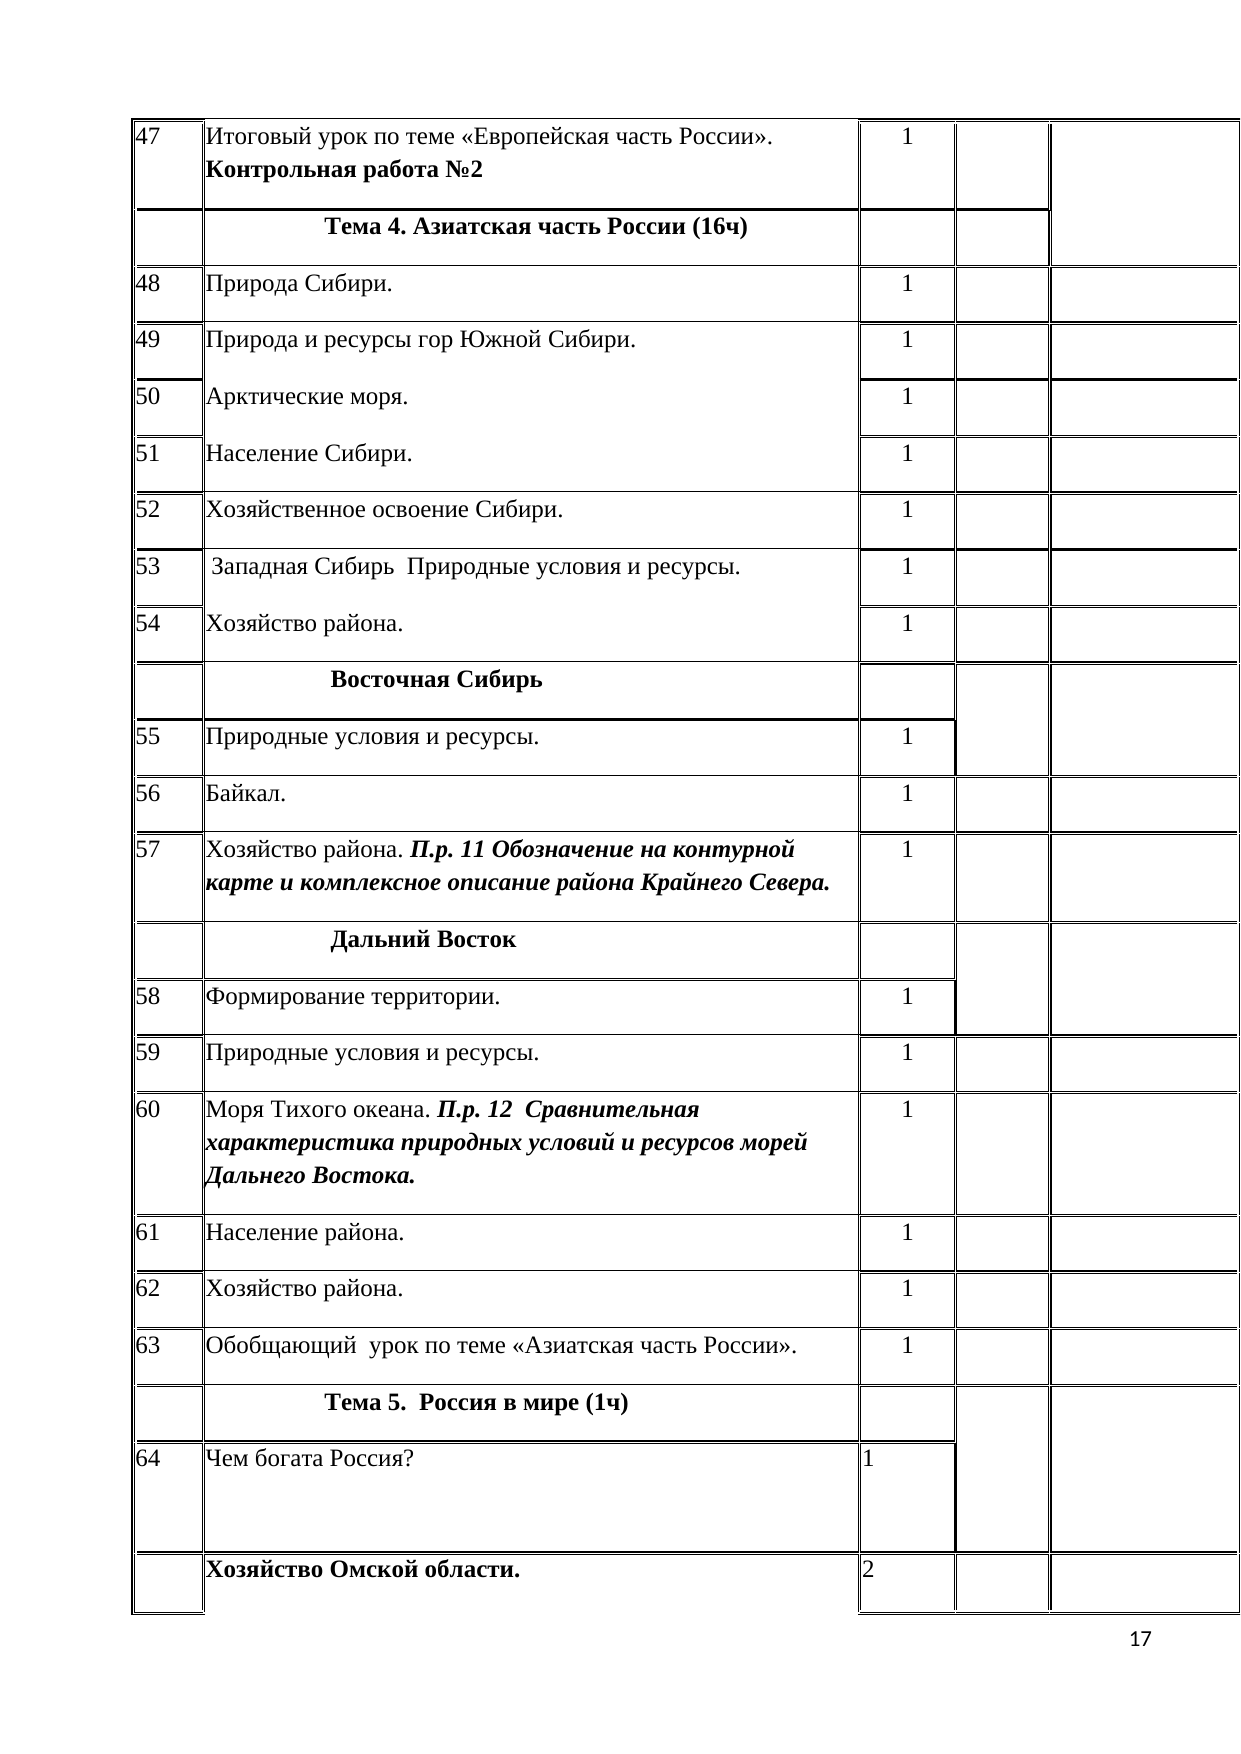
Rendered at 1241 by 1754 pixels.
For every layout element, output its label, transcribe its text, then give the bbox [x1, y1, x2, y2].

table_cell 1 [861, 495, 954, 548]
table_cell 57 [135, 831, 202, 921]
table_cell [861, 924, 954, 977]
table_cell 1 [860, 122, 956, 208]
table_cell [1052, 435, 1239, 491]
table_cell 1 [861, 1274, 954, 1327]
table_cell [1052, 321, 1239, 378]
table_cell [956, 1551, 1050, 1612]
table_cell [1052, 605, 1239, 661]
table_cell Хозяйственное освоение Сибири. [205, 492, 858, 548]
table_cell [957, 325, 1048, 378]
table_cell 60 [133, 1091, 203, 1213]
table_cell 1 [861, 438, 954, 491]
table_cell Чем богата Россия? [205, 1444, 858, 1551]
table_cell Тема 4. Азиатская часть России (16ч) [205, 211, 858, 264]
table_cell 1 [861, 325, 954, 378]
table_cell [135, 1384, 202, 1440]
table_cell [957, 1387, 1048, 1551]
table_cell Итоговый урок по теме «Европейская часть России». Контрольная работа №2 [203, 119, 859, 208]
table_cell 50 [133, 378, 202, 434]
table_cell 1 [861, 1444, 954, 1551]
table_cell [1050, 1091, 1240, 1213]
table_cell [1052, 491, 1239, 548]
table_cell [957, 1274, 1048, 1327]
table_cell Тема 5. Россия в мире (1ч) [205, 1385, 858, 1440]
table_cell 53 [133, 548, 202, 604]
table_cell 62 [135, 1270, 202, 1327]
table_cell 1 [861, 721, 954, 774]
table_cell [1052, 661, 1239, 774]
table_cell [1050, 1551, 1239, 1612]
table_cell 1 [861, 551, 954, 604]
table_cell Арктические моря. [205, 378, 858, 434]
table_cell [957, 778, 1048, 831]
table_cell 1 [861, 1094, 954, 1213]
table_cell Обобщающий урок по теме «Азиатская часть России». [205, 1328, 858, 1383]
table_cell 52 [135, 491, 202, 548]
table_cell [1050, 1327, 1240, 1383]
table_cell 1 [861, 608, 954, 661]
table_cell Байкал. [205, 776, 858, 831]
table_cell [205, 1555, 858, 1612]
table_cell 48 [135, 265, 202, 321]
table_cell 54 [135, 605, 202, 661]
table_cell [1052, 378, 1240, 434]
table_cell [957, 608, 1048, 661]
table_cell [133, 921, 203, 977]
table_cell Хозяйство района. [205, 1271, 858, 1327]
table_cell 1 [861, 1038, 954, 1091]
table_cell [957, 268, 1048, 321]
table_cell 47 [135, 122, 203, 208]
table_cell [135, 661, 202, 718]
table_cell 51 [135, 435, 202, 491]
table_cell 64 [135, 1440, 202, 1551]
table_cell 1 [861, 778, 954, 831]
table_cell [957, 211, 1048, 264]
table_cell Природные условия и ресурсы. [205, 1035, 858, 1091]
table_cell [1052, 548, 1240, 604]
table_cell [133, 208, 202, 264]
table_cell 56 [135, 775, 202, 831]
table_cell [957, 924, 1048, 1034]
table_cell [1050, 921, 1240, 1034]
table_cell 1 [861, 268, 954, 321]
table_cell [957, 1094, 1048, 1213]
table_cell [957, 551, 1048, 604]
table_cell 1 [861, 981, 954, 1034]
table_cell [1052, 1034, 1239, 1091]
table_cell Западная Сибирь Природные условия и ресурсы. [205, 549, 858, 604]
table_cell [957, 835, 1048, 921]
table_cell 49 [135, 321, 202, 378]
table_cell Дальний Восток [205, 922, 858, 977]
table_cell [1052, 1214, 1239, 1270]
table_cell Формирование территории. [205, 981, 858, 1034]
table_cell 65 66 [135, 1551, 203, 1612]
table_cell [957, 1038, 1048, 1091]
table_cell Население Сибири. [205, 435, 858, 491]
table_cell [1052, 1384, 1239, 1551]
table_cell Население района. [205, 1215, 858, 1270]
table_cell 1 [861, 381, 954, 434]
table_cell [956, 120, 1050, 208]
table_cell 58 [135, 978, 202, 1034]
table_cell [957, 438, 1048, 491]
table_cell [957, 495, 1048, 548]
table_cell 63 [133, 1327, 203, 1383]
table_cell 1 [861, 1217, 954, 1270]
table_cell [861, 665, 954, 718]
table_cell [861, 211, 954, 264]
table_cell [957, 1330, 1048, 1383]
table_cell 2 [860, 1555, 956, 1612]
table_cell 59 [135, 1034, 202, 1091]
table_cell [1052, 831, 1239, 921]
table_cell [1052, 775, 1239, 831]
table_cell Природа и ресурсы гор Южной Сибири. [205, 322, 858, 378]
table_cell [957, 381, 1048, 434]
table_cell [957, 665, 1048, 774]
table_cell [861, 1387, 954, 1440]
table_cell [1050, 122, 1239, 264]
table_cell Природные условия и ресурсы. [205, 721, 858, 774]
table_cell 55 [133, 718, 202, 774]
table_cell Природа Сибири. [205, 266, 858, 321]
table_cell [1052, 1270, 1239, 1327]
table_cell 61 [135, 1214, 202, 1270]
table_cell [1052, 265, 1239, 321]
table_cell Хозяйство района. [205, 605, 858, 661]
table_cell 1 [861, 1330, 954, 1383]
table_cell 1 [861, 835, 954, 921]
table_cell Хозяйство района. П.р. 11 Обозначение на контурной карте и комплексное описание района Крайнего Севера. [205, 832, 858, 921]
table_cell [957, 1217, 1048, 1270]
table_cell Восточная Сибирь [205, 662, 858, 718]
table_cell Моря Тихого океана. П.р. 12 Сравнительная характеристика природных условий и ресурсов морей Дальнего Востока. [205, 1092, 858, 1213]
